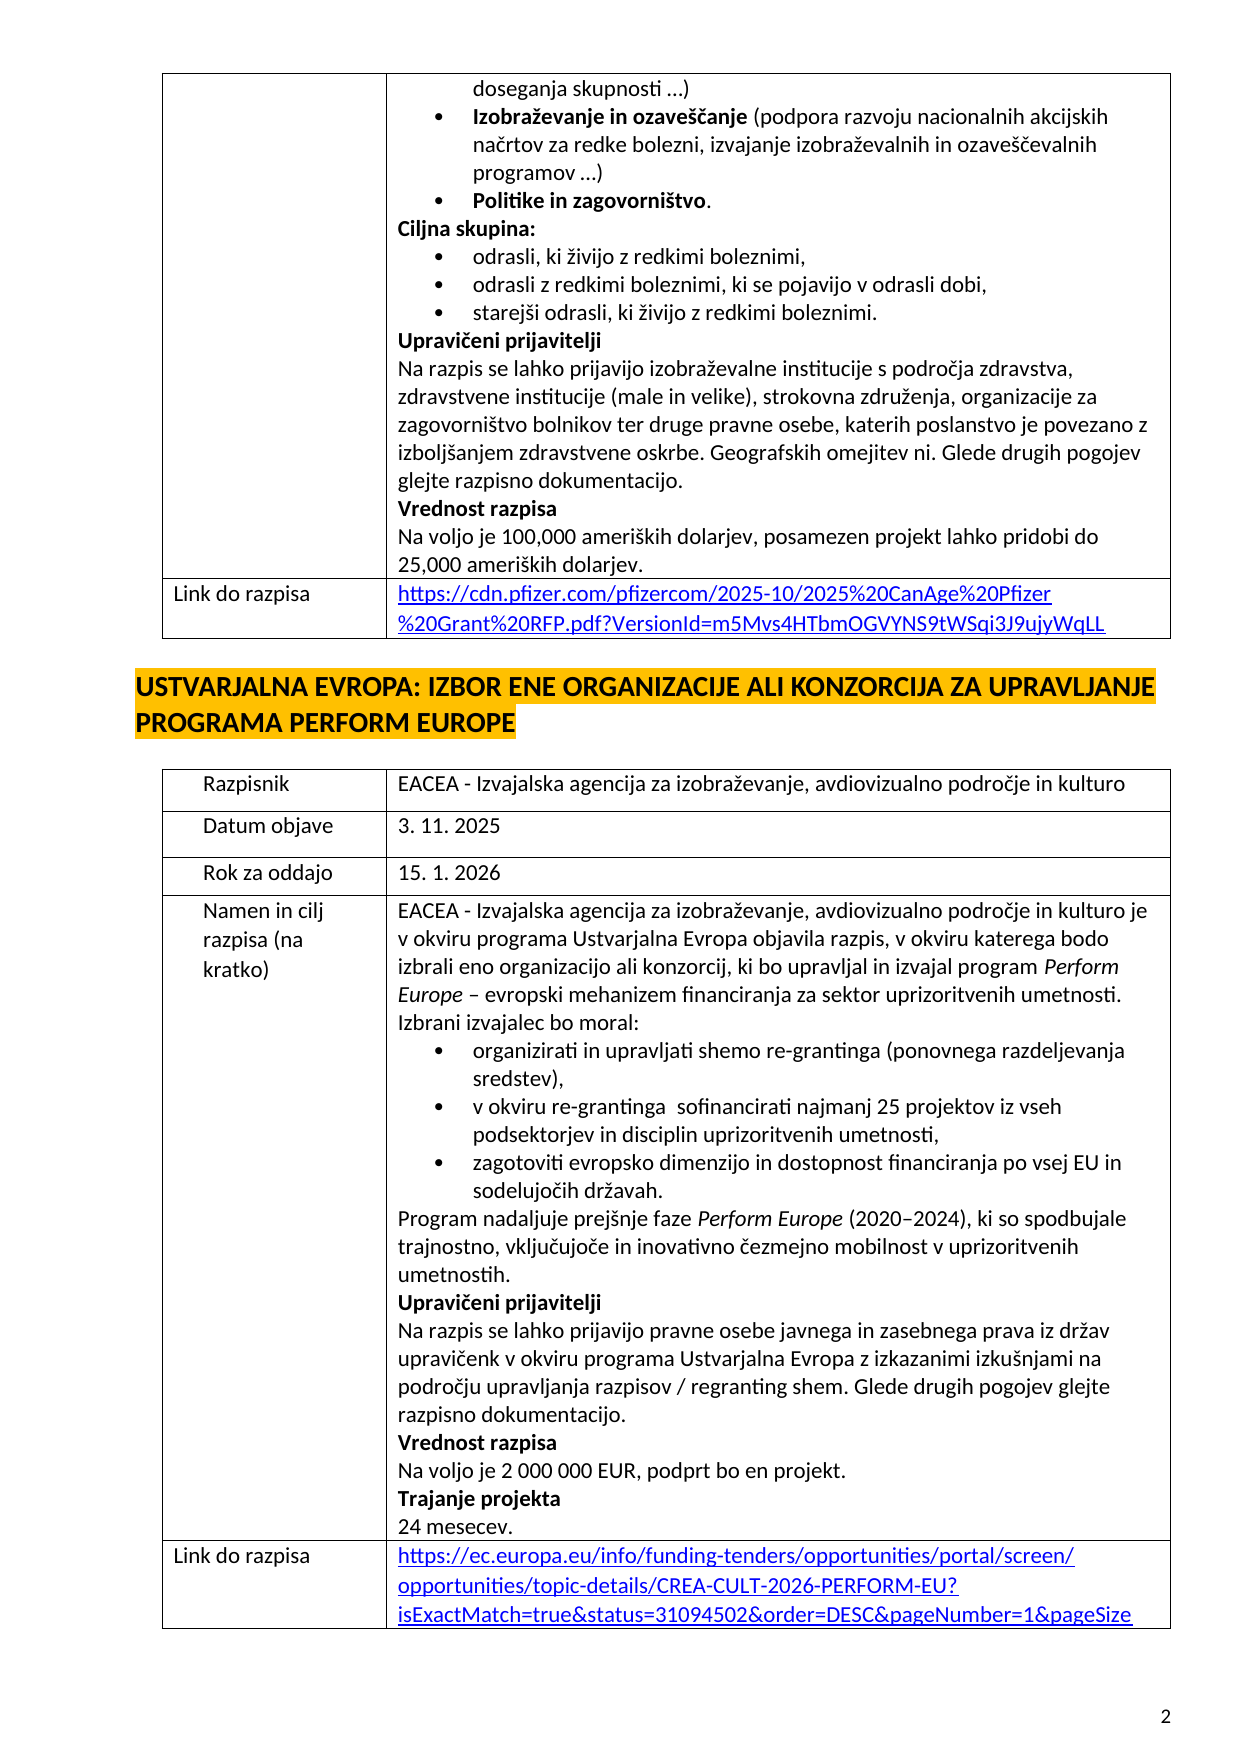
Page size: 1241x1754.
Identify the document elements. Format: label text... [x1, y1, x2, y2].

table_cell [163, 74, 386, 578]
table_cell Link do razpisa [163, 1541, 386, 1628]
table_cell Link do razpisa [163, 579, 386, 638]
table_cell Rok za oddajo [163, 858, 386, 895]
table_header EACEA - Izvajalska agencija za izobraževanje, avdiovizualno področje in kulturo [387, 770, 1170, 811]
subtitle USTVARJALNA EVROPA: IZBOR ENE ORGANIZACIJE ALI KONZORCIJA ZA UPRAVLJANJE PROGRAMA PERFORM EUROPE [516, 668, 1171, 739]
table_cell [387, 1541, 1170, 1628]
table_cell https://cdn.pfizer.com/pfizercom/2025-10/2025%20CanAge%20Pfizer%20Grant%20RFP.pdf?VersionId=m5Mvs4HTbmOGVYNS9tWSqi3J9ujyWqLL [387, 579, 1170, 638]
table_header Razpisnik [163, 770, 386, 811]
table_cell 15. 1. 2026 [387, 858, 1170, 895]
table_cell Datum objave [163, 812, 386, 857]
table_cell Namen in cilj razpisa (na kratko) [163, 896, 386, 1540]
table_cell 3. 11. 2025 [387, 812, 1170, 857]
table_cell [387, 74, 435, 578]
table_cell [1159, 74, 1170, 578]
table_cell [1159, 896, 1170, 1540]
